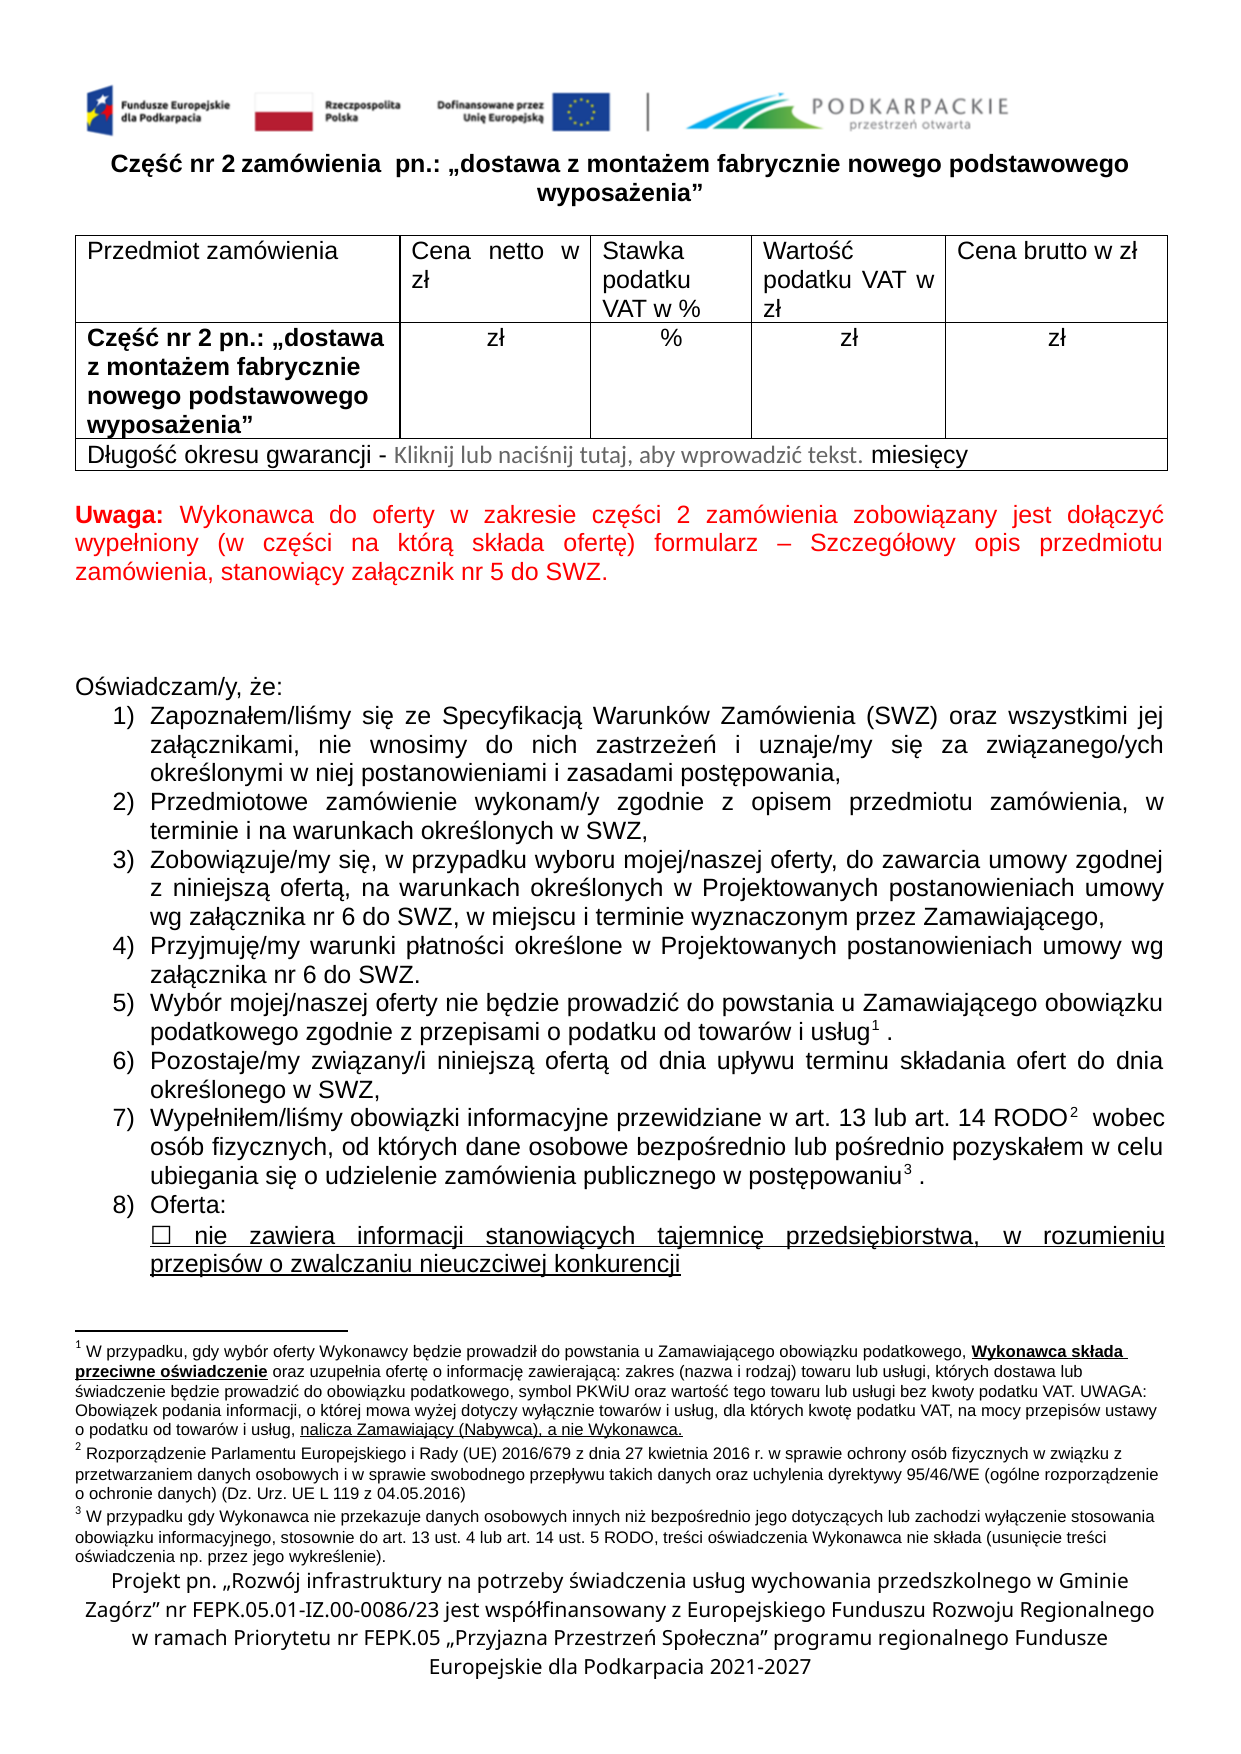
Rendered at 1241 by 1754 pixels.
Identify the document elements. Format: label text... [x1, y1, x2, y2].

table_cell zł [401, 323, 590, 438]
table_header Wartość podatku VAT w zł [752, 236, 945, 322]
list Zapoznałem/liśmy się ze Specyfikacją Warunków Zamówienia (SWZ) oraz wszystkimi jej załącznikami, nie wnosimy do nich zastrzeżeń i uznaje/my się za związanego/ych określonymi w niej postanowieniami i zasadami postępowania, [112, 701, 1165, 787]
picture [75, 73, 1021, 149]
table_cell Długość okresu gwarancji - miesięcy [76, 439, 1167, 470]
table_header Stawka podatku VAT w % [591, 236, 751, 322]
list Oferta: [112, 1190, 1165, 1218]
list Wybór mojej/naszej oferty nie będzie prowadzić do powstania u Zamawiającego obowiązku podatkowego zgodnie z przepisami o podatku od towarów i usług . [112, 988, 1165, 1046]
text Część nr 2 zamówienia pn.: „dostawa z montażem fabrycznie nowego podstawowego wyposażenia” [75, 149, 1165, 206]
list Przyjmuję/my warunki płatności określone w Projektowanych postanowieniach umowy wg załącznika nr 6 do SWZ. [112, 931, 1165, 988]
table_header Przedmiot zamówienia [76, 236, 399, 322]
text Uwaga: Wykonawca do oferty w zakresie części 2 zamówienia zobowiązany jest dołączyć wypełniony (w części na którą składa ofertę) formularz – Szczegółowy opis przedmiotu zamówienia, stanowiący załącznik nr 5 do SWZ. [75, 500, 1165, 586]
table_cell Część nr 2 pn.: „dostawa z montażem fabrycznie nowego podstawowego wyposażenia” [76, 323, 399, 438]
list Przedmiotowe zamówienie wykonam/y zgodnie z opisem przedmiotu zamówienia, w terminie i na warunkach określonych w SWZ, [112, 787, 1165, 845]
list Pozostaje/my związany/i niniejszą ofertą od dnia upływu terminu składania ofert do dnia określonego w SWZ, [112, 1046, 1165, 1103]
list nie zawiera informacji stanowiących tajemnicę przedsiębiorstwa, w rozumieniu przepisów o zwalczaniu nieuczciwej konkurencji [150, 1221, 1165, 1246]
table_header Cena netto w zł [401, 236, 590, 322]
list Zobowiązuje/my się, w przypadku wyboru mojej/naszej oferty, do zawarcia umowy zgodnej z niniejszą ofertą, na warunkach określonych w Projektowanych postanowieniach umowy wg załącznika nr 6 do SWZ, w miejscu i terminie wyznaczonym przez Zamawiającego, [112, 845, 1165, 931]
list Wypełniłem/liśmy obowiązki informacyjne przewidziane w art. 13 lub art. 14 RODO wobec osób fizycznych, od których dane osobowe bezpośrednio lub pośrednio pozyskałem w celu ubiegania się o udzielenie zamówienia publicznego w postępowaniu . [112, 1103, 1165, 1190]
table_cell % [591, 323, 751, 438]
table_header Cena brutto w zł [946, 236, 1167, 322]
table_cell zł [752, 323, 945, 438]
list nie zawiera informacji stanowiących tajemnicę przedsiębiorstwa, w rozumieniu przepisów o zwalczaniu nieuczciwej konkurencji [150, 1247, 1165, 1278]
table_cell zł [946, 323, 1167, 438]
text Oświadczam/y, że: [75, 672, 1165, 701]
